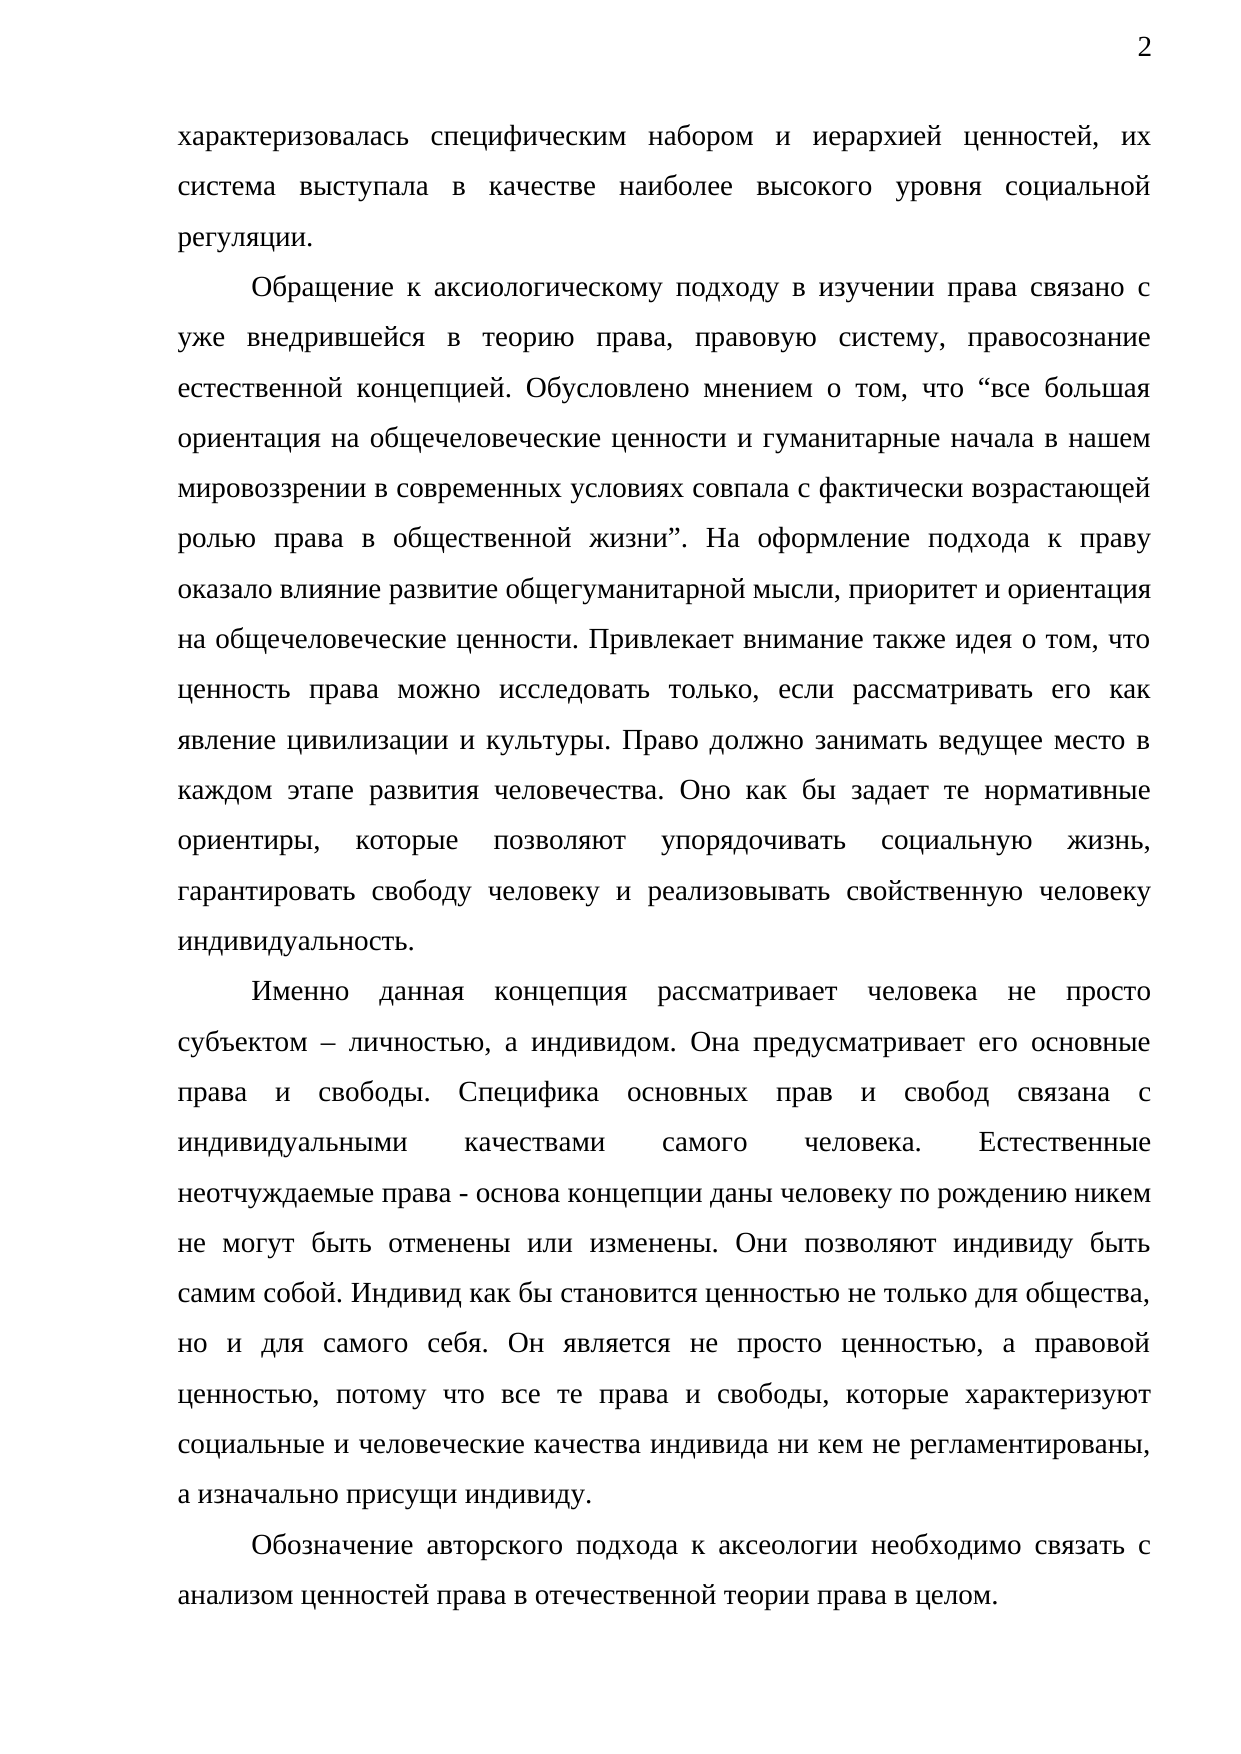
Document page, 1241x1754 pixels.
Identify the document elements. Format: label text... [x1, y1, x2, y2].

text Обращение к аксиологическому подходу в изучении права связано с уже внедрившейся в теорию права, правовую систему, правосознание естественной концепцией. Обусловлено мнением о том, что “все большая ориентация на общечеловеческие ценности и гуманитарные начала в нашем мировоззрении в современных условиях совпала с фактически возрастающей ролью права в общественной жизни”. На оформление подхода к праву оказало влияние развитие общегуманитарной мысли, приоритет и ориентация на общечеловеческие ценности. Привлекает внимание также идея о том, что ценность права можно исследовать только, если рассматривать его как явление цивилизации и культуры. Право должно занимать ведущее место в каждом этапе развития человечества. Оно как бы задает те нормативные ориентиры, которые позволяют упорядочивать социальную жизнь, гарантировать свободу человеку и реализовывать свойственную человеку индивидуальность. [177, 269, 1152, 957]
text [177, 118, 1152, 252]
text Именно данная концепция рассматривает человека не просто субъектом – личностью, а индивидом. Она предусматривает его основные права и свободы. Специфика основных прав и свобод связана с индивидуальными качествами самого человека. Естественные неотчуждаемые права - основа концепции даны человеку по рождению никем не могут быть отменены или изменены. Они позволяют индивиду быть самим собой. Индивид как бы становится ценностью не только для общества, но и для самого себя. Он является не просто ценностью, а правовой ценностью, потому что все те права и свободы, которые характеризуют социальные и человеческие качества индивида ни кем не регламентированы, а изначально присущи индивиду. [177, 973, 1152, 1510]
text Обозначение авторского подхода к аксеологии необходимо связать с анализом ценностей права в отечественной теории права в целом. [177, 1527, 1152, 1611]
